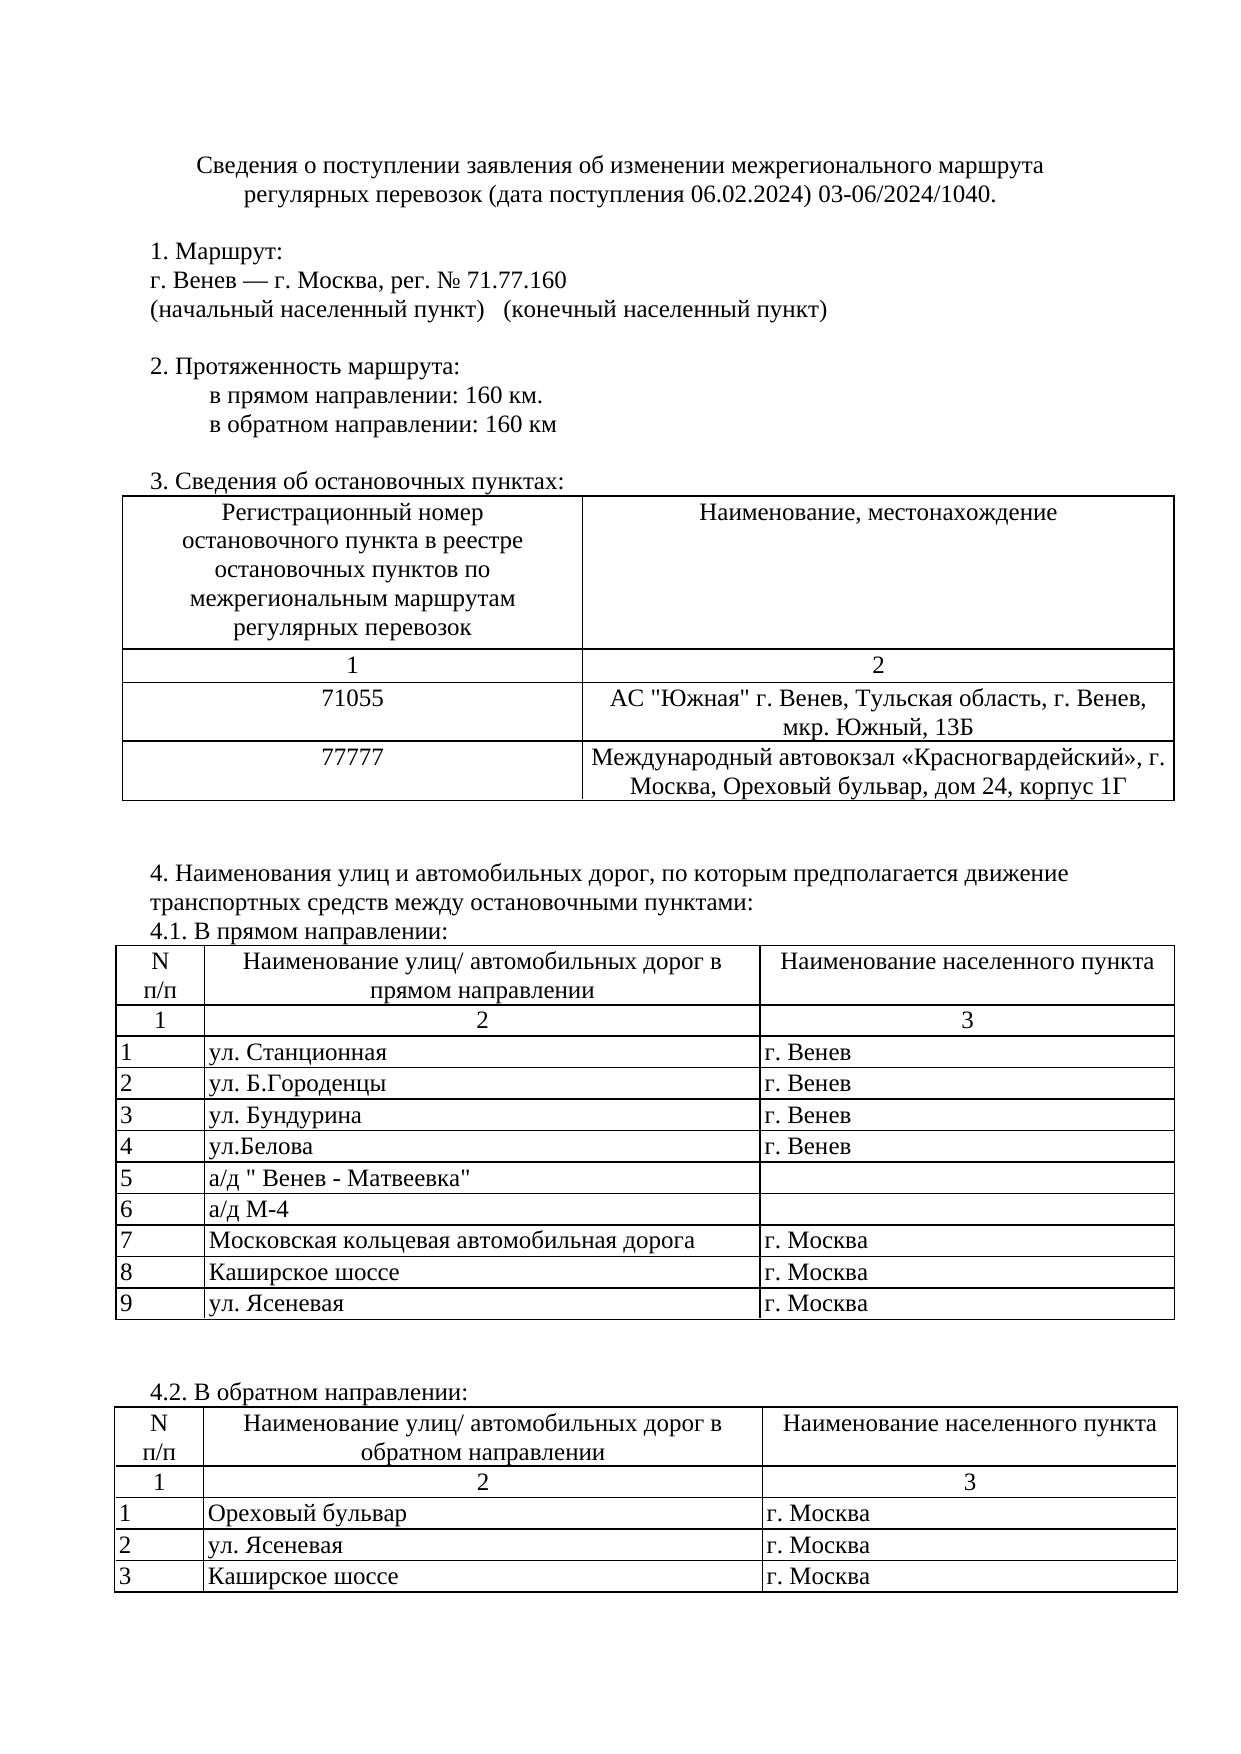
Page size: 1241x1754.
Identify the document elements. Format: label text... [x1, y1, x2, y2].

table_cell Московская кольцевая автомобильная дорога [205, 1226, 759, 1256]
table_cell 7 [117, 1226, 204, 1256]
table_cell Каширское шоссе [204, 1561, 762, 1591]
table_header N п/п [115, 1408, 203, 1465]
table_cell АС "Южная" г. Венев, Тульская область, г. Венев, мкр. Южный, 13Б [583, 683, 1173, 740]
table_header Наименование улиц/ автомобильных дорог в прямом направлении [205, 946, 759, 1004]
text г. Венев — г. Москва, рег. № 71.77.160 [150, 265, 1090, 294]
table_cell 71055 [123, 683, 582, 740]
table_cell ул. Станционная [205, 1037, 759, 1067]
table_cell 6 [117, 1194, 204, 1224]
table_cell г. Венев [761, 1037, 1174, 1067]
table_cell г. Москва [761, 1289, 1174, 1318]
text 3. Сведения об остановочных пунктах: [150, 466, 1090, 495]
table_cell Международный автовокзал «Красногвардейский», г. Москва, Ореховый бульвар, дом 24, корпус 1Г [583, 742, 1173, 799]
text 4. Наименования улиц и автомобильных дорог, по которым предполагается движение транспортных средств между остановочными пунктами: [150, 858, 1090, 916]
table_cell 1 [117, 1037, 204, 1067]
table_cell 3 [117, 1100, 204, 1130]
table_cell 2 [115, 1529, 203, 1560]
table_cell г. Москва [763, 1528, 1177, 1560]
table_cell 2 [583, 650, 1173, 681]
table_cell 1 [117, 1006, 204, 1035]
table_cell [761, 1163, 1174, 1193]
table_header Наименование улиц/ автомобильных дорог в обратном направлении [204, 1408, 762, 1465]
table_header Наименование, местонахождение [583, 497, 1173, 648]
table_cell [761, 1194, 1174, 1224]
table_cell 1 [115, 1466, 203, 1497]
text в обратном направлении: 160 км [150, 409, 1090, 437]
table_cell 8 [117, 1257, 204, 1287]
table_cell 1 [123, 650, 582, 681]
table_header Регистрационный номер остановочного пункта в реестре остановочных пунктов по межрегиональным маршрутам регулярных перевозок [123, 497, 582, 648]
table_cell ул. Б.Городенцы [205, 1068, 759, 1098]
table_header Наименование населенного пункта [761, 946, 1174, 1004]
table_cell г. Москва [761, 1226, 1174, 1256]
table_cell ул. Бундурина [205, 1100, 759, 1130]
table_cell 2 [205, 1006, 759, 1035]
text 4.2. В обратном направлении: [150, 1377, 1090, 1406]
table_cell 5 [117, 1163, 204, 1193]
table_header N п/п [117, 946, 204, 1004]
table_cell Ореховый бульвар [204, 1498, 762, 1528]
table_cell 4 [117, 1131, 204, 1161]
table_cell 3 [115, 1561, 203, 1591]
table_cell г. Москва [761, 1257, 1174, 1287]
text Сведения о поступлении заявления об изменении межрегионального маршрута регулярных перевозок (дата поступления 06.02.2024) 03-06/2024/1040. [150, 150, 1090, 207]
table_cell 3 [763, 1465, 1177, 1497]
table_cell ул.Белова [205, 1131, 759, 1161]
table_cell г. Москва [763, 1560, 1177, 1591]
text 4.1. В прямом направлении: [150, 916, 1090, 945]
text 2. Протяженность маршрута: [150, 351, 1090, 380]
table_cell г. Венев [761, 1068, 1174, 1098]
text (начальный населенный пункт) (конечный населенный пункт) [150, 294, 1090, 322]
table_cell 3 [761, 1006, 1174, 1035]
table_cell 2 [117, 1068, 204, 1098]
table_cell 9 [117, 1289, 204, 1318]
table_cell 1 [115, 1498, 203, 1528]
table_cell 77777 [123, 742, 582, 799]
table_cell ул. Ясеневая [204, 1530, 762, 1560]
text 1. Маршрут: [150, 236, 1090, 265]
table_cell а/д М-4 [205, 1194, 759, 1224]
table_cell 2 [204, 1467, 762, 1497]
table_cell г. Венев [761, 1131, 1174, 1161]
table_header Наименование населенного пункта [763, 1408, 1177, 1465]
table_cell Каширское шоссе [205, 1257, 759, 1287]
table_cell ул. Ясеневая [205, 1289, 759, 1318]
table_cell г. Венев [761, 1100, 1174, 1130]
table_cell а/д " Венев - Матвеевка" [205, 1163, 759, 1193]
text в прямом направлении: 160 км. [150, 380, 1090, 409]
table_cell г. Москва [763, 1497, 1177, 1528]
